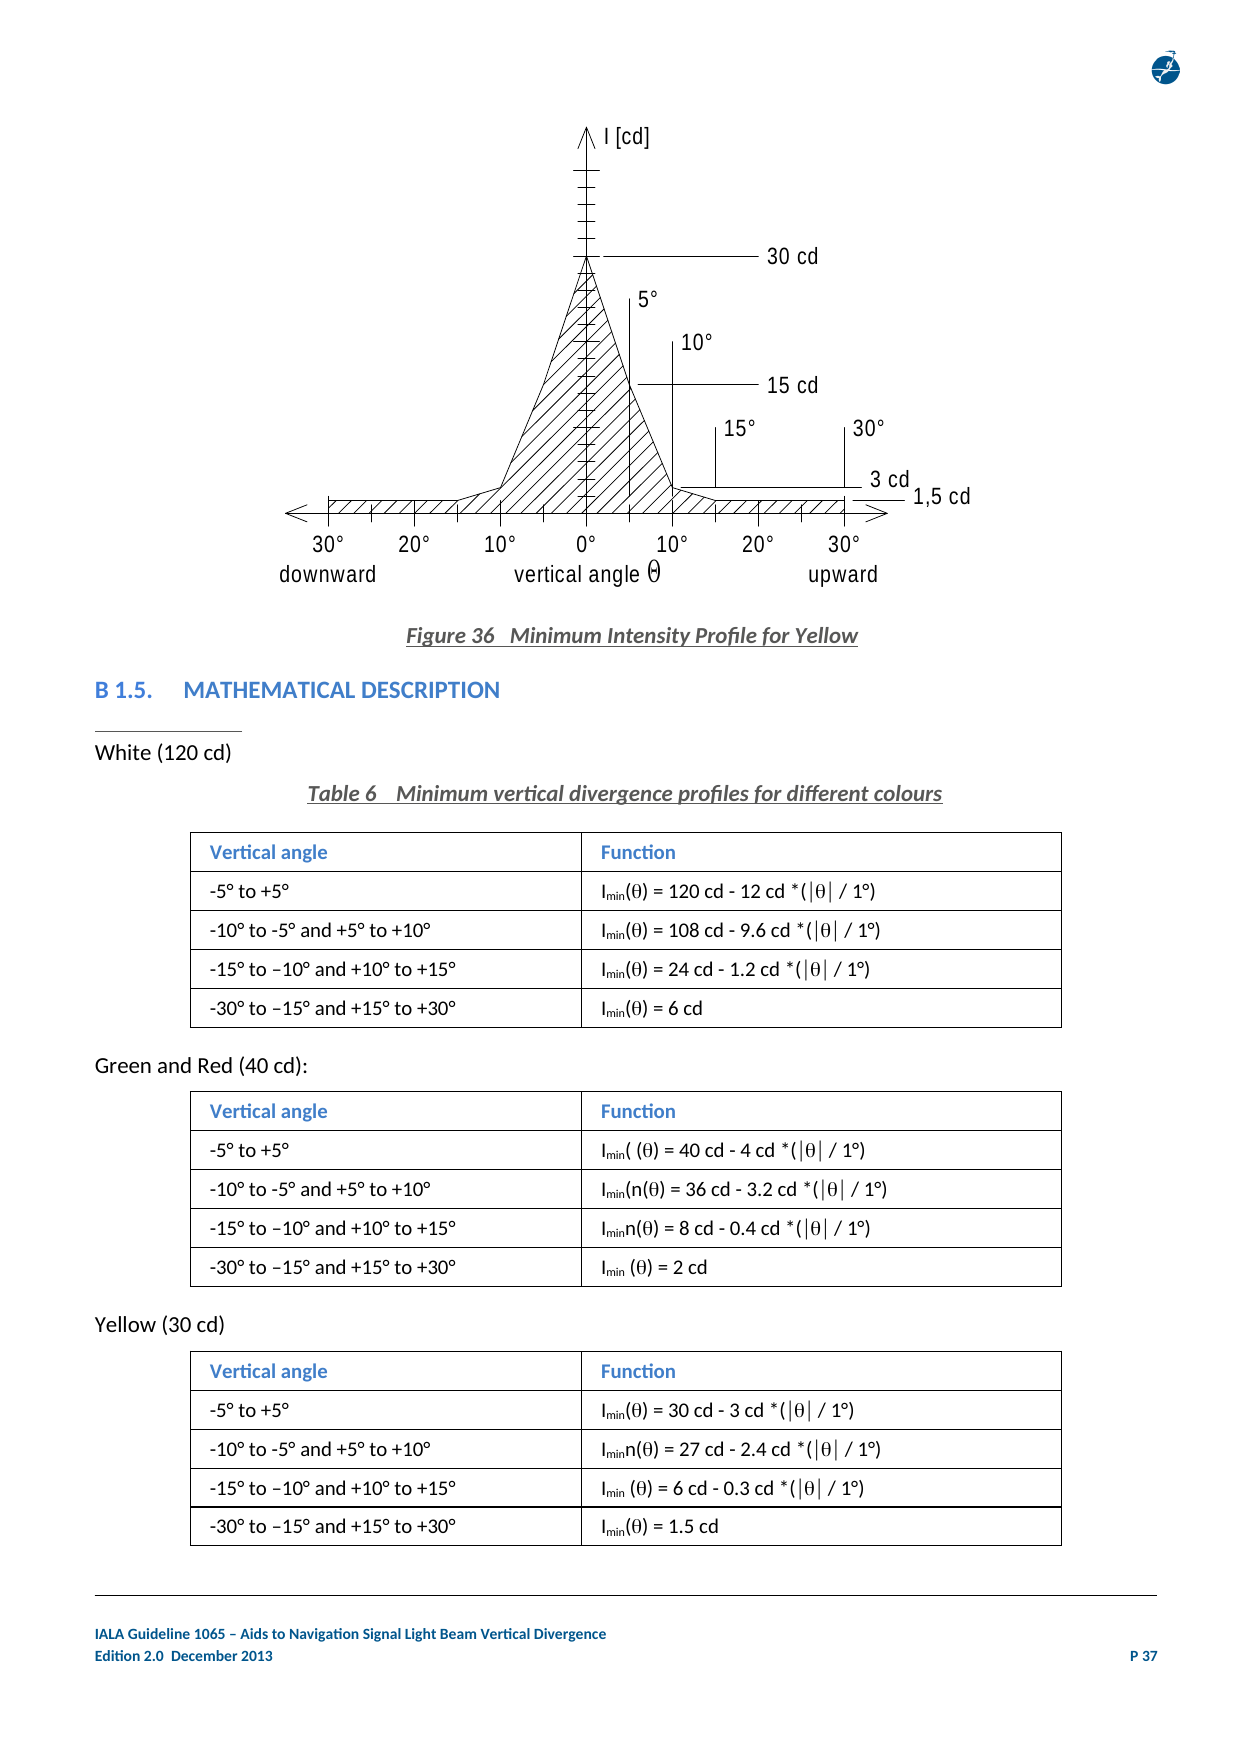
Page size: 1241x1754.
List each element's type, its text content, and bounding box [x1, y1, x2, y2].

table_cell Imin() = 24 cd - 1.2 cd *( / 1°) [582, 950, 1061, 988]
table_cell Imin(n() = 36 cd - 3.2 cd *( / 1°) [582, 1170, 1061, 1208]
table_cell Iminn() = 27 cd - 2.4 cd *( / 1°) [582, 1430, 1061, 1467]
text Yellow (30 cd) [94, 1310, 1157, 1338]
table_cell -10° to -5° and +5° to +10° [191, 911, 581, 949]
table_cell -5° to +5° [191, 872, 581, 910]
table_header Function [582, 1352, 1061, 1389]
table_cell Imin () = 2 cd [582, 1248, 1061, 1286]
table_cell Iminn() = 8 cd - 0.4 cd *( / 1°) [582, 1209, 1061, 1247]
table_header Vertical angle [191, 1092, 581, 1130]
table_cell -15° to –10° and +10° to +15° [191, 1469, 581, 1506]
text Minimum vertical divergence profiles for different colours [94, 779, 1157, 807]
table_cell -30° to –15° and +15° to +30° [191, 989, 581, 1027]
table_header Vertical angle [191, 833, 581, 871]
text Green and Red (40 cd): [94, 1051, 1157, 1079]
table_cell Imin( () = 40 cd - 4 cd *( / 1°) [582, 1131, 1061, 1169]
table_cell Imin() = 108 cd - 9.6 cd *( / 1°) [582, 911, 1061, 949]
table_cell -15° to –10° and +10° to +15° [191, 1209, 581, 1247]
table_cell Imin() = 6 cd [582, 989, 1061, 1027]
table_cell -10° to -5° and +5° to +10° [191, 1430, 581, 1467]
table_cell -5° to +5° [191, 1131, 581, 1169]
table_cell Imin () = 6 cd - 0.3 cd *( / 1°) [582, 1469, 1061, 1506]
table_cell Imin() = 120 cd - 12 cd *( / 1°) [582, 872, 1061, 910]
table_header Vertical angle [191, 1352, 581, 1389]
table_cell -15° to –10° and +10° to +15° [191, 950, 581, 988]
table_header Function [582, 1092, 1061, 1130]
text Mathematical description [94, 674, 1157, 705]
table_header Function [582, 833, 1061, 871]
table_cell -30° to –15° and +15° to +30° [191, 1248, 581, 1286]
picture [1120, 0, 1239, 119]
text Minimum Intensity Profile for Yellow [109, 622, 1157, 649]
text White (120 cd) [94, 738, 1157, 766]
table_cell Imin() = 30 cd - 3 cd *( / 1°) [582, 1391, 1061, 1428]
table_cell Imin() = 1.5 cd [582, 1508, 1061, 1545]
table_cell -30° to –15° and +15° to +30° [191, 1508, 581, 1545]
table_cell -10° to -5° and +5° to +10° [191, 1170, 581, 1208]
table_cell -5° to +5° [191, 1391, 581, 1428]
